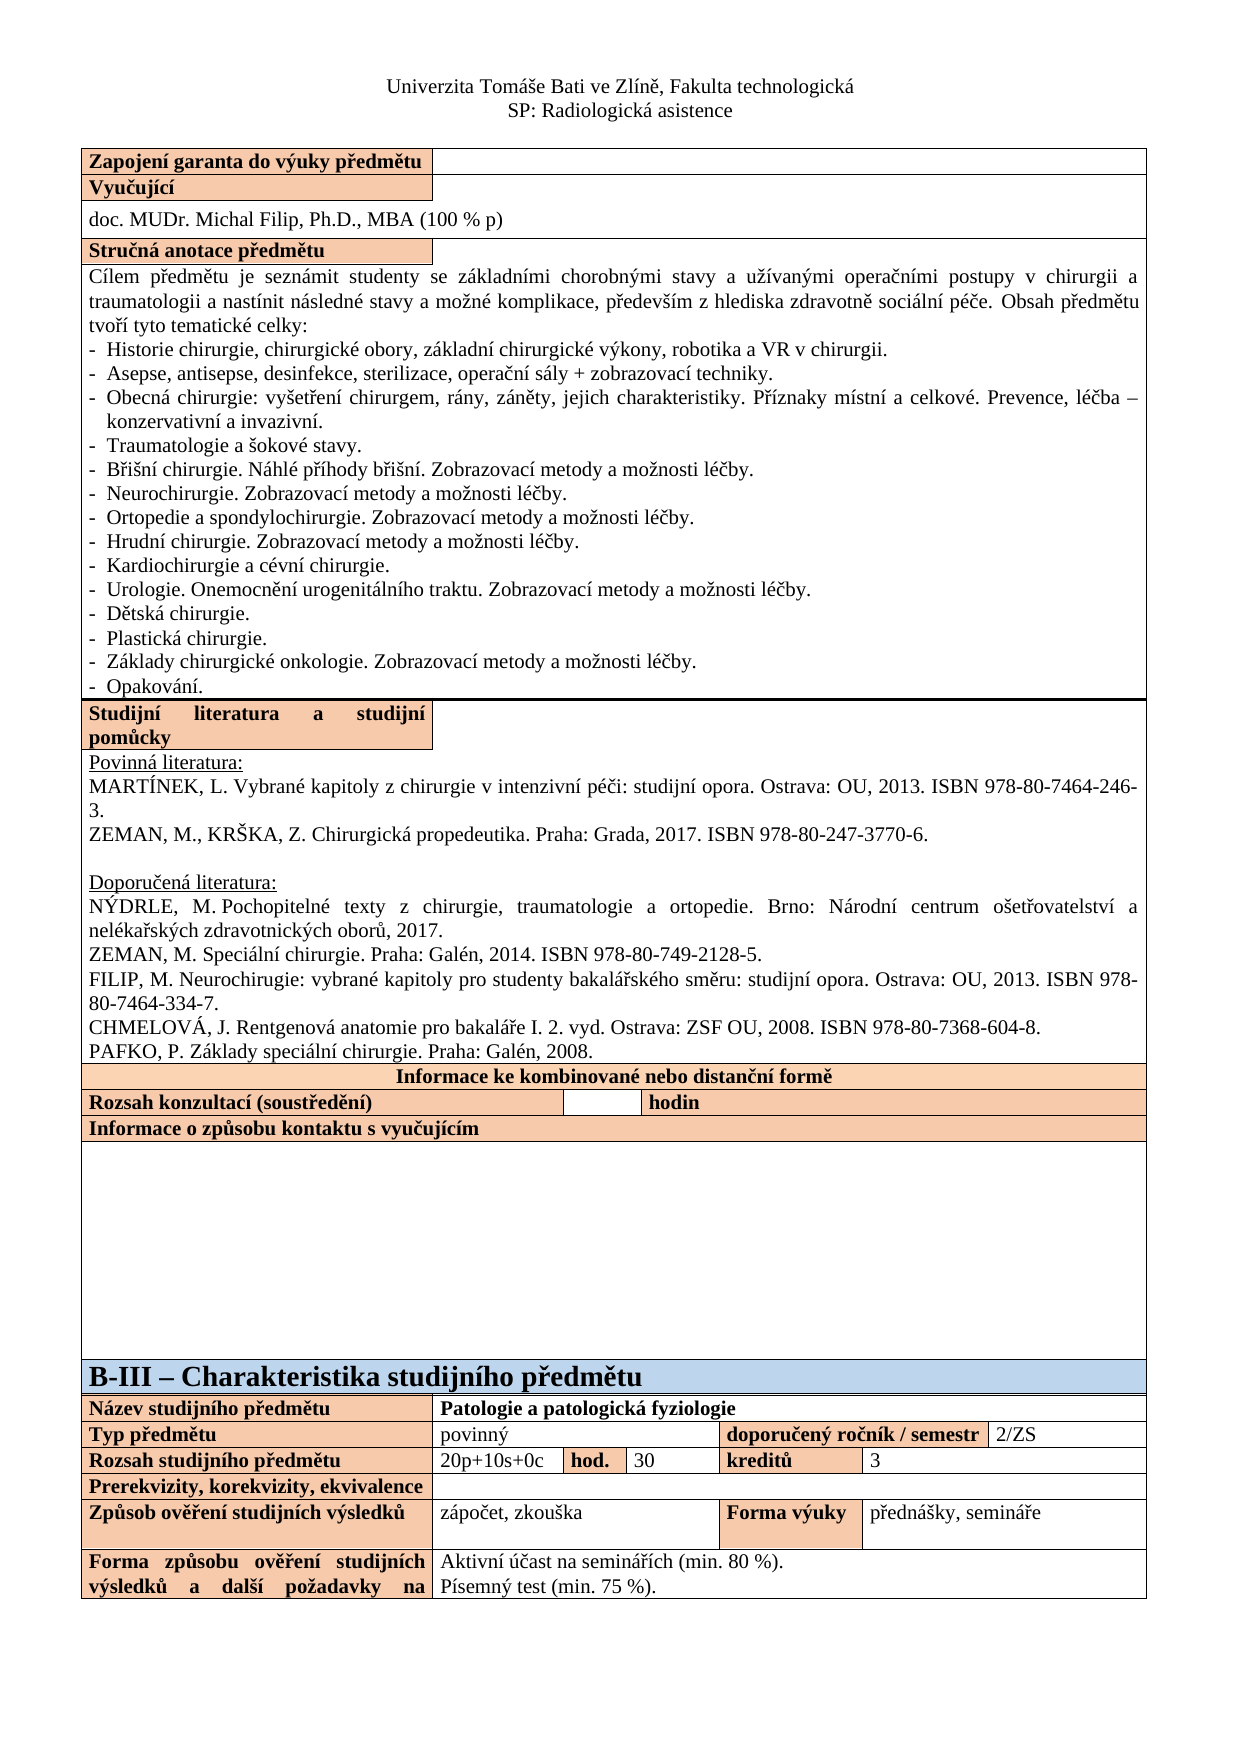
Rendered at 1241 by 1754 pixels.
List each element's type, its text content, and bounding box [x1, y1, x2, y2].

table_cell hod. [564, 1448, 626, 1473]
table_cell [433, 239, 1146, 263]
table_cell 3 [863, 1448, 1146, 1473]
table_cell povinný [433, 1422, 719, 1447]
table_cell Forma výuky [720, 1500, 862, 1548]
table_cell 20p+10s+0c [433, 1448, 563, 1473]
table_cell [433, 701, 1146, 749]
table_cell 2/ZS [989, 1422, 1146, 1447]
table_cell Patologie a patologická fyziologie [433, 1396, 1146, 1421]
table_cell doporučený ročník / semestr [720, 1422, 988, 1447]
table_cell hodin [642, 1090, 1146, 1115]
table_cell Způsob ověření studijních výsledků [82, 1500, 432, 1548]
table_cell kreditů [720, 1448, 862, 1473]
table_cell Prerekvizity, korekvizity, ekvivalence [82, 1474, 432, 1499]
table_cell Informace ke kombinované nebo distanční formě [82, 1064, 1146, 1089]
table_cell doc. MUDr. Michal Filip, Ph.D., MBA (100 % p) [82, 200, 1146, 237]
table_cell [433, 1550, 1146, 1598]
table_cell Vyučující [82, 175, 432, 200]
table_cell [82, 1550, 432, 1598]
table_cell [433, 149, 1146, 174]
table_cell Rozsah konzultací (soustředění) [82, 1090, 563, 1115]
table_cell Stručná anotace předmětu [82, 239, 432, 263]
table_cell Zapojení garanta do výuky předmětu [82, 149, 432, 174]
table_cell 30 [627, 1448, 719, 1473]
table_cell Povinná literatura: MARTÍNEK, L. Vybrané kapitoly z chirurgie v intenzivní péči: studijní opora. Ostrava: OU, 2013. ISBN 978-80-7464-246-3. ZEMAN, M., KRŠKA, Z. Chirurgická propedeutika. Praha: Grada, 2017. ISBN 978-80-247-3770-6. Doporučená literatura: Nýdrle, M. Pochopitelné texty z chirurgie, traumatologie a ortopedie. Brno: Národní centrum ošetřovatelství a nelékařských zdravotnických oborů, 2017. Zeman, M. Speciální chirurgie. Praha: Galén, 2014. ISBN 978-80-749-2128-5. FILIP, M. Neurochirugie: vybrané kapitoly pro studenty bakalářského směru: studijní opora. Ostrava: OU, 2013. ISBN 978-80-7464-334-7. CHMELOVÁ, J. Rentgenová anatomie pro bakaláře I. 2. vyd. Ostrava: ZSF OU, 2008. ISBN 978-80-7368-604-8. Pafko, P. Základy speciální chirurgie. Praha: Galén, 2008. [82, 749, 1146, 1063]
table_cell [433, 175, 1146, 200]
table_cell B-III – Charakteristika studijního předmětu [82, 1360, 1146, 1393]
table_cell [564, 1090, 641, 1115]
table_cell [433, 1474, 1146, 1499]
table_cell Cílem předmětu je seznámit studenty se základními chorobnými stavy a užívanými operačními postupy v chirurgii a traumatologii a nastínit následné stavy a možné komplikace, především z hlediska zdravotně sociální péče. Obsah předmětu tvoří tyto tematické celky: Historie chirurgie, chirurgické obory, základní chirurgické výkony, robotika a VR v chirurgii. Asepse, antisepse, desinfekce, sterilizace, operační sály + zobrazovací techniky. Obecná chirurgie: vyšetření chirurgem, rány, záněty, jejich charakteristiky. Příznaky místní a celkové. Prevence, léčba – konzervativní a invazivní. Traumatologie a šokové stavy. Břišní chirurgie. Náhlé příhody břišní. Zobrazovací metody a možnosti léčby. Neurochirurgie. Zobrazovací metody a možnosti léčby. Ortopedie a spondylochirurgie. Zobrazovací metody a možnosti léčby. Hrudní chirurgie. Zobrazovací metody a možnosti léčby. Kardiochirurgie a cévní chirurgie. Urologie. Onemocnění urogenitálního traktu. Zobrazovací metody a možnosti léčby. Dětská chirurgie. Plastická chirurgie. Základy chirurgické onkologie. Zobrazovací metody a možnosti léčby. Opakování. [82, 264, 1146, 698]
table_cell Rozsah studijního předmětu [82, 1448, 432, 1473]
table_cell zápočet, zkouška [433, 1500, 719, 1548]
table_cell [82, 1142, 1146, 1358]
table_cell Informace o způsobu kontaktu s vyučujícím [82, 1116, 1146, 1141]
table_cell Název studijního předmětu [82, 1396, 432, 1421]
table_cell přednášky, semináře [863, 1500, 1146, 1548]
table_cell Typ předmětu [82, 1422, 432, 1447]
table_cell Studijní literatura a studijní pomůcky [82, 701, 432, 749]
